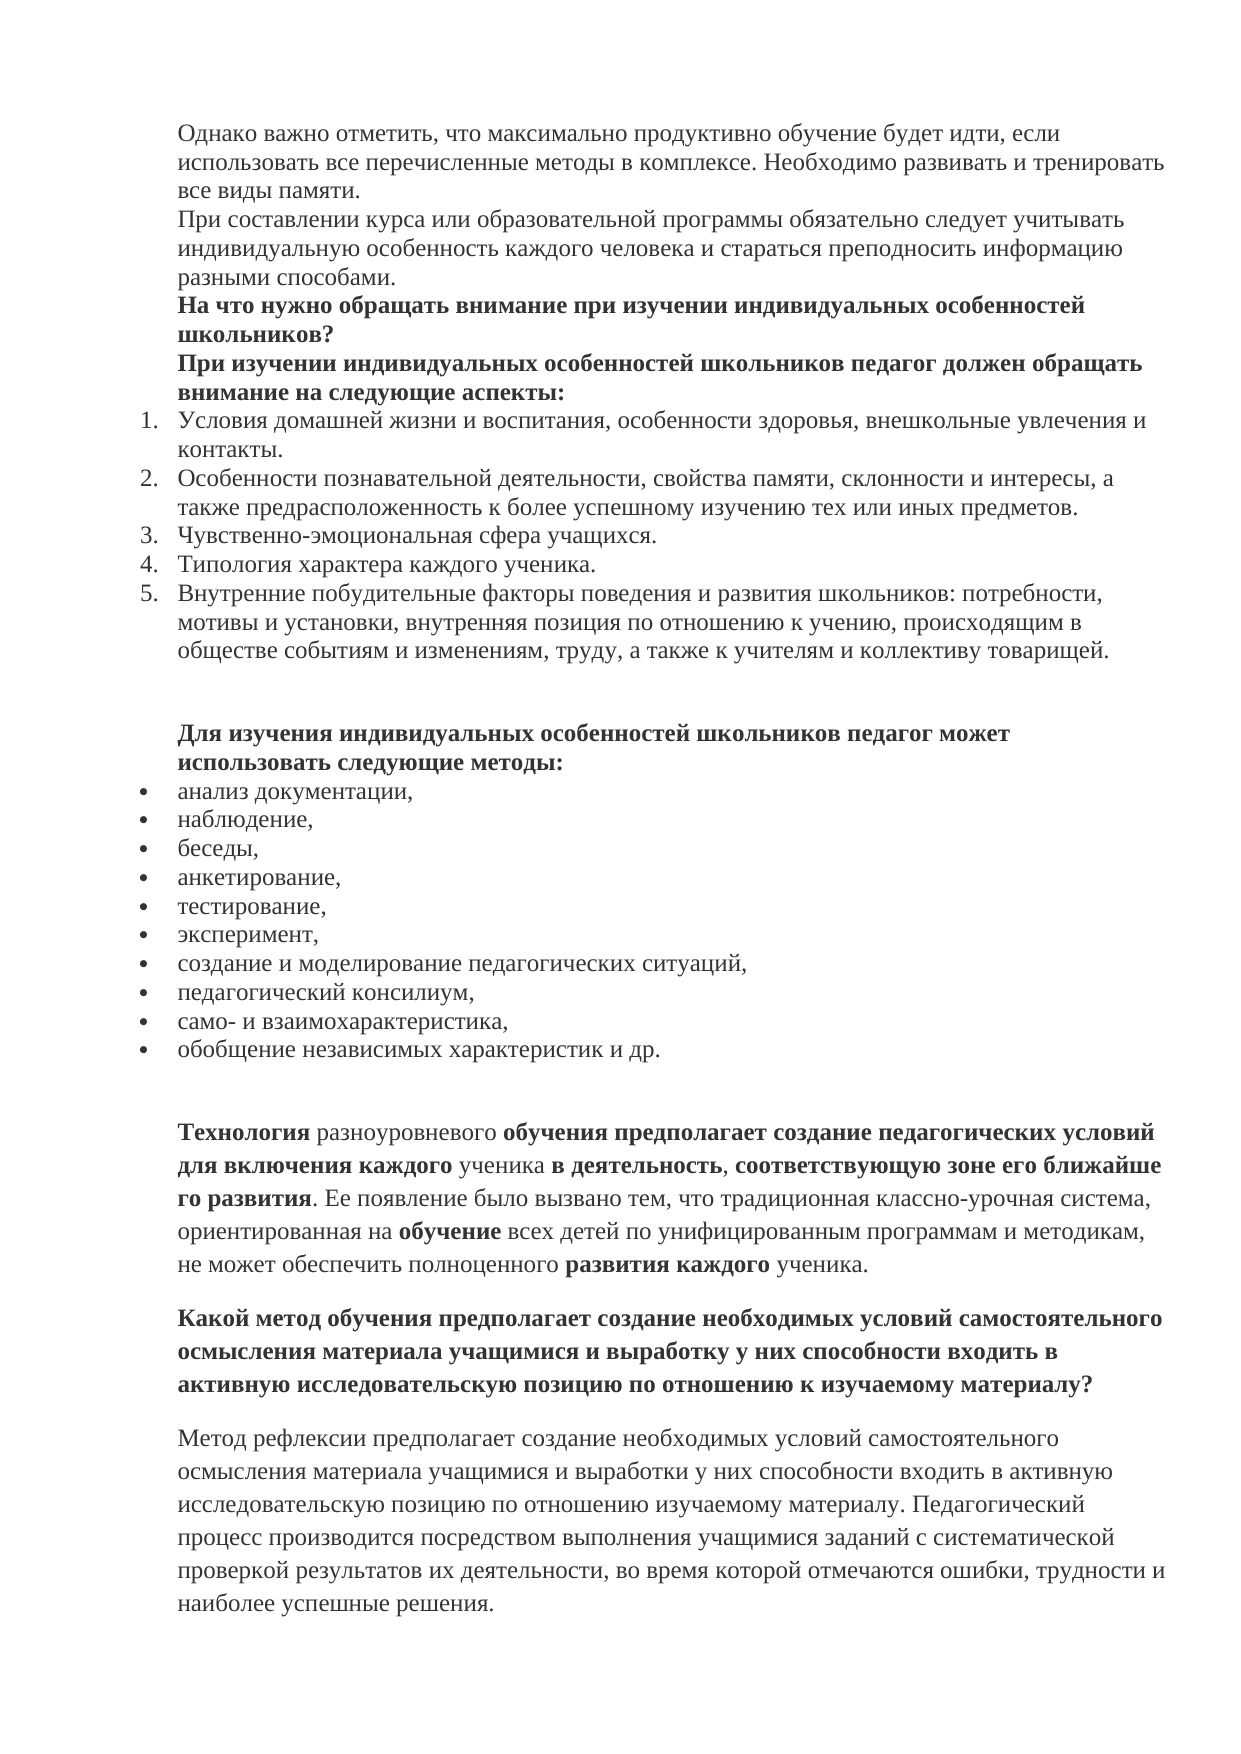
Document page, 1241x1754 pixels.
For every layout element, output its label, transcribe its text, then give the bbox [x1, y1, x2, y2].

text Для изучения индивидуальных особенностей школьников педагог может использовать следующие методы: [177, 718, 1167, 776]
list Условия домашней жизни и воспитания, особенности здоровья, внешкольные увлечения и контакты. [140, 406, 1167, 463]
list Чувственно-эмоциональная сфера учащихся. [140, 521, 1167, 549]
text Какой метод обучения предполагает создание необходимых условий самостоятельного осмысления материала учащимися и выработку у них способности входить в активную исследовательскую позицию по отношению к изучаемому материалу? [177, 1303, 1167, 1398]
list тестирование, [140, 891, 1167, 919]
list обобщение независимых характеристик и др. [140, 1034, 1167, 1063]
list анкетирование, [140, 862, 1167, 891]
text Однако важно отметить, что максимально продуктивно обучение будет идти, если использовать все перечисленные методы в комплексе. Необходимо развивать и тренировать все виды памяти. [177, 118, 1167, 204]
text Метод рефлексии предполагает создание необходимых условий самостоятельного осмысления материала учащимися и выработки у них способности входить в активную исследовательскую позицию по отношению изучаемому материалу. Педагогический процесс производится посредством выполнения учащимися заданий с систематической проверкой результатов их деятельности, во время которой отмечаются ошибки, трудности и наиболее успешные решения. [177, 1423, 1167, 1617]
list создание и моделирование педагогических ситуаций, [140, 948, 1167, 977]
text При составлении курса или образовательной программы обязательно следует учитывать индивидуальную особенность каждого человека и стараться преподносить информацию разными способами. [177, 204, 1167, 291]
list педагогический консилиум, [140, 977, 1167, 1006]
list Типология характера каждого ученика. [140, 549, 1167, 578]
list эксперимент, [140, 919, 1167, 948]
list наблюдение, [140, 804, 1167, 833]
text При изучении индивидуальных особенностей школьников педагог должен обращать внимание на следующие аспекты: [177, 348, 1167, 406]
list Внутренние побудительные факторы поведения и развития школьников: потребности, мотивы и установки, внутренняя позиция по отношению к учению, происходящим в обществе событиям и изменениям, труду, а также к учителям и коллективу товарищей. [140, 578, 1167, 664]
list беседы, [140, 833, 1167, 862]
text Технология разноуровневого обучения предполагает создание педагогических условий для включения каждого ученика в деятельность, соответствующую зоне его ближайшего развития. Ее появление было вызвано тем, что традиционная классно-урочная система, ориентированная на обучение всех детей по унифицированным программам и методикам, не может обеспечить полноценного развития каждого ученика. [177, 1117, 1167, 1278]
list анализ документации, [140, 776, 1167, 804]
list само- и взаимохарактеристика, [140, 1006, 1167, 1034]
list Особенности познавательной деятельности, свойства памяти, склонности и интересы, а также предрасположенность к более успешному изучению тех или иных предметов. [140, 463, 1167, 521]
text На что нужно обращать внимание при изучении индивидуальных особенностей школьников? [334, 291, 1167, 348]
